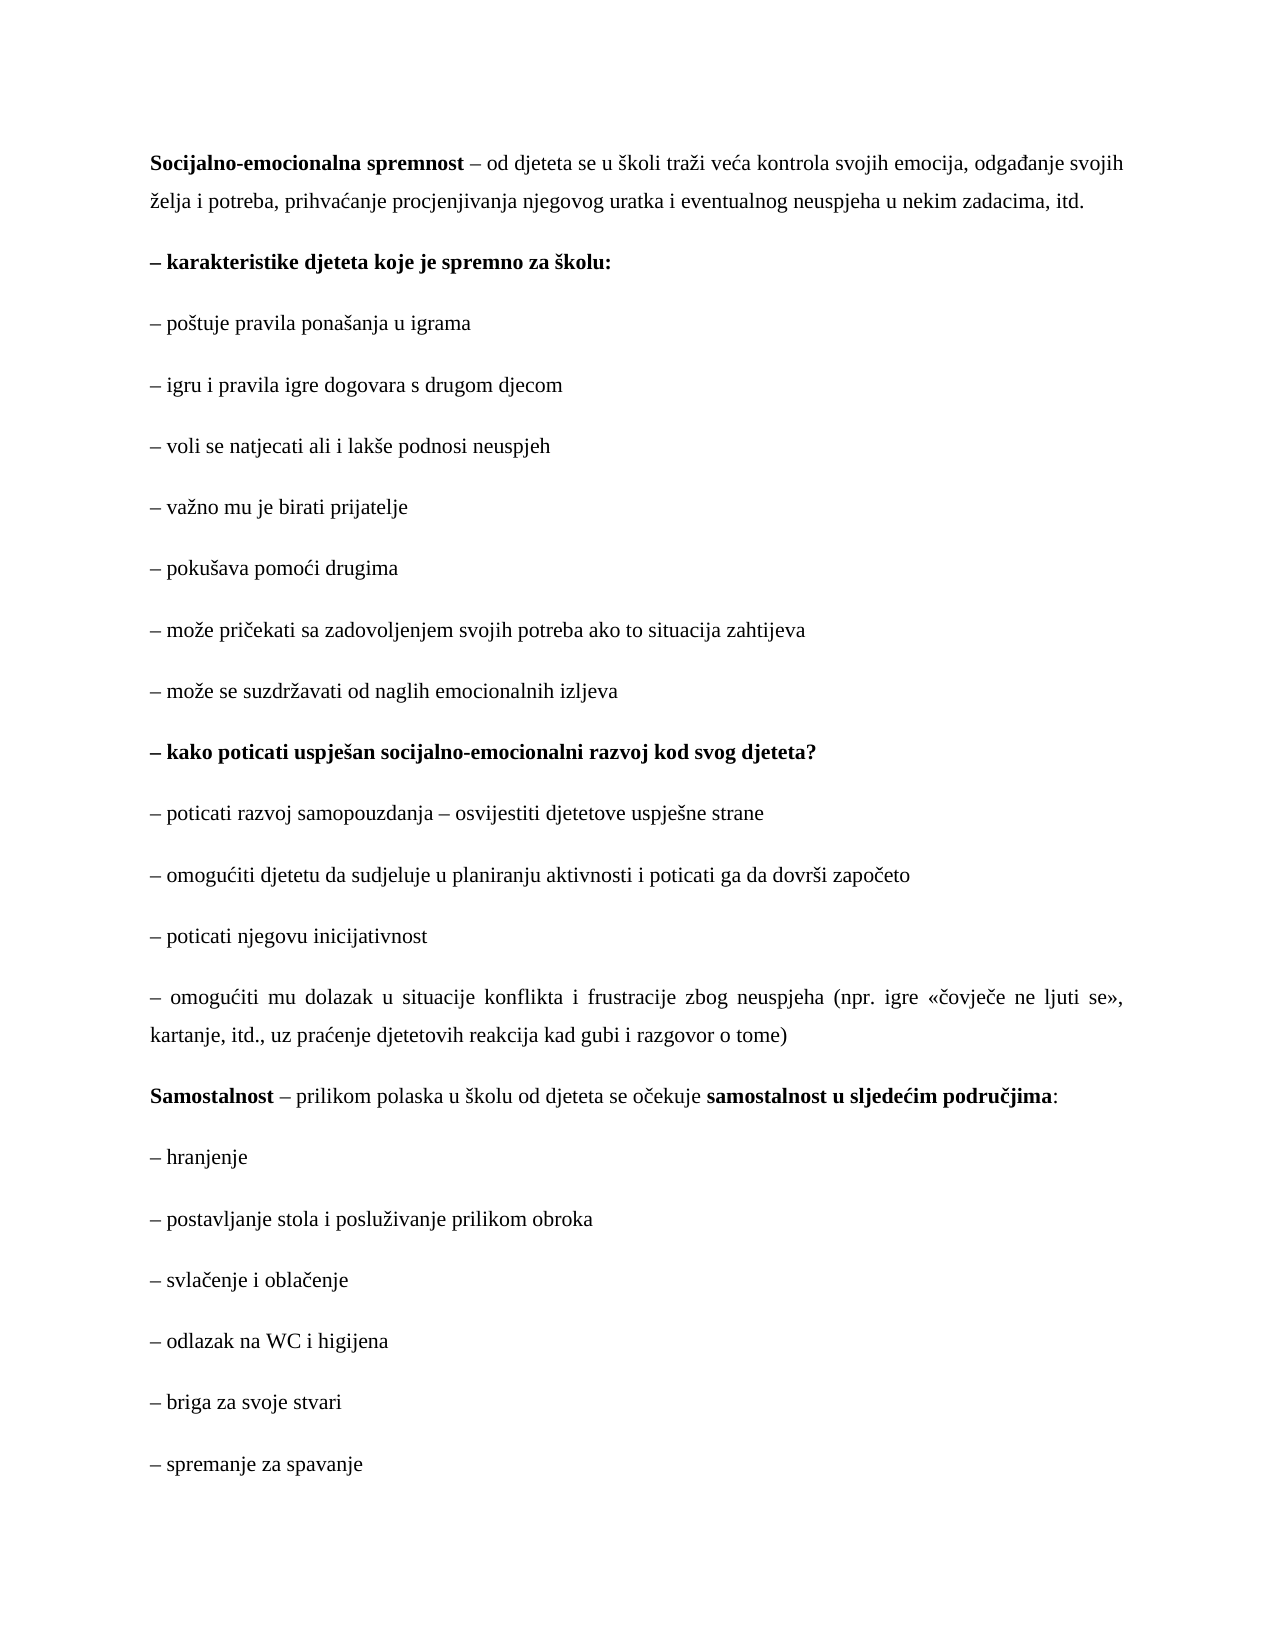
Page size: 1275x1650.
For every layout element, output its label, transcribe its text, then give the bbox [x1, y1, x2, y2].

text – odlazak na WC i higijena [150, 1328, 1125, 1353]
text – karakteristike djeteta koje je spremno za školu: [150, 249, 1125, 274]
text – spremanje za spavanje [150, 1451, 1125, 1476]
text – postavljanje stola i posluživanje prilikom obroka [150, 1206, 1125, 1231]
text – hranjenje [150, 1144, 1125, 1169]
text – voli se natjecati ali i lakše podnosi neuspjeh [150, 433, 1125, 458]
text – pokušava pomoći drugima [150, 555, 1125, 581]
text – poštuje pravila ponašanja u igrama [150, 310, 1125, 336]
text – kako poticati uspješan socijalno-emocionalni razvoj kod svog djeteta? [150, 739, 1125, 764]
text – može se suzdržavati od naglih emocionalnih izljeva [150, 678, 1125, 703]
text – može pričekati sa zadovoljenjem svojih potreba ako to situacija zahtijeva [150, 617, 1125, 642]
text – igru i pravila igre dogovara s drugom djecom [150, 372, 1125, 397]
text – briga za svoje stvari [150, 1389, 1125, 1414]
text – omogućiti mu dolazak u situacije konflikta i frustracije zbog neuspjeha (npr. igre «čovječe ne ljuti se», kartanje, itd., uz praćenje djetetovih reakcija kad gubi i razgovor o tome) [150, 984, 1125, 1047]
text – važno mu je birati prijatelje [150, 494, 1125, 519]
text Socijalno-emocionalna spremnost – od djeteta se u školi traži veća kontrola svojih emocija, odgađanje svojih želja i potreba, prihvaćanje procjenjivanja njegovog uratka i eventualnog neuspjeha u nekim zadacima, itd. [150, 150, 1125, 213]
text – poticati njegovu inicijativnost [150, 923, 1125, 948]
text – omogućiti djetetu da sudjeluje u planiranju aktivnosti i poticati ga da dovrši započeto [150, 862, 1125, 887]
text – svlačenje i oblačenje [150, 1267, 1125, 1292]
text Samostalnost – prilikom polaska u školu od djeteta se očekuje samostalnost u sljedećim područjima: [150, 1083, 1125, 1108]
text – poticati razvoj samopouzdanja – osvijestiti djetetove uspješne strane [150, 800, 1125, 826]
